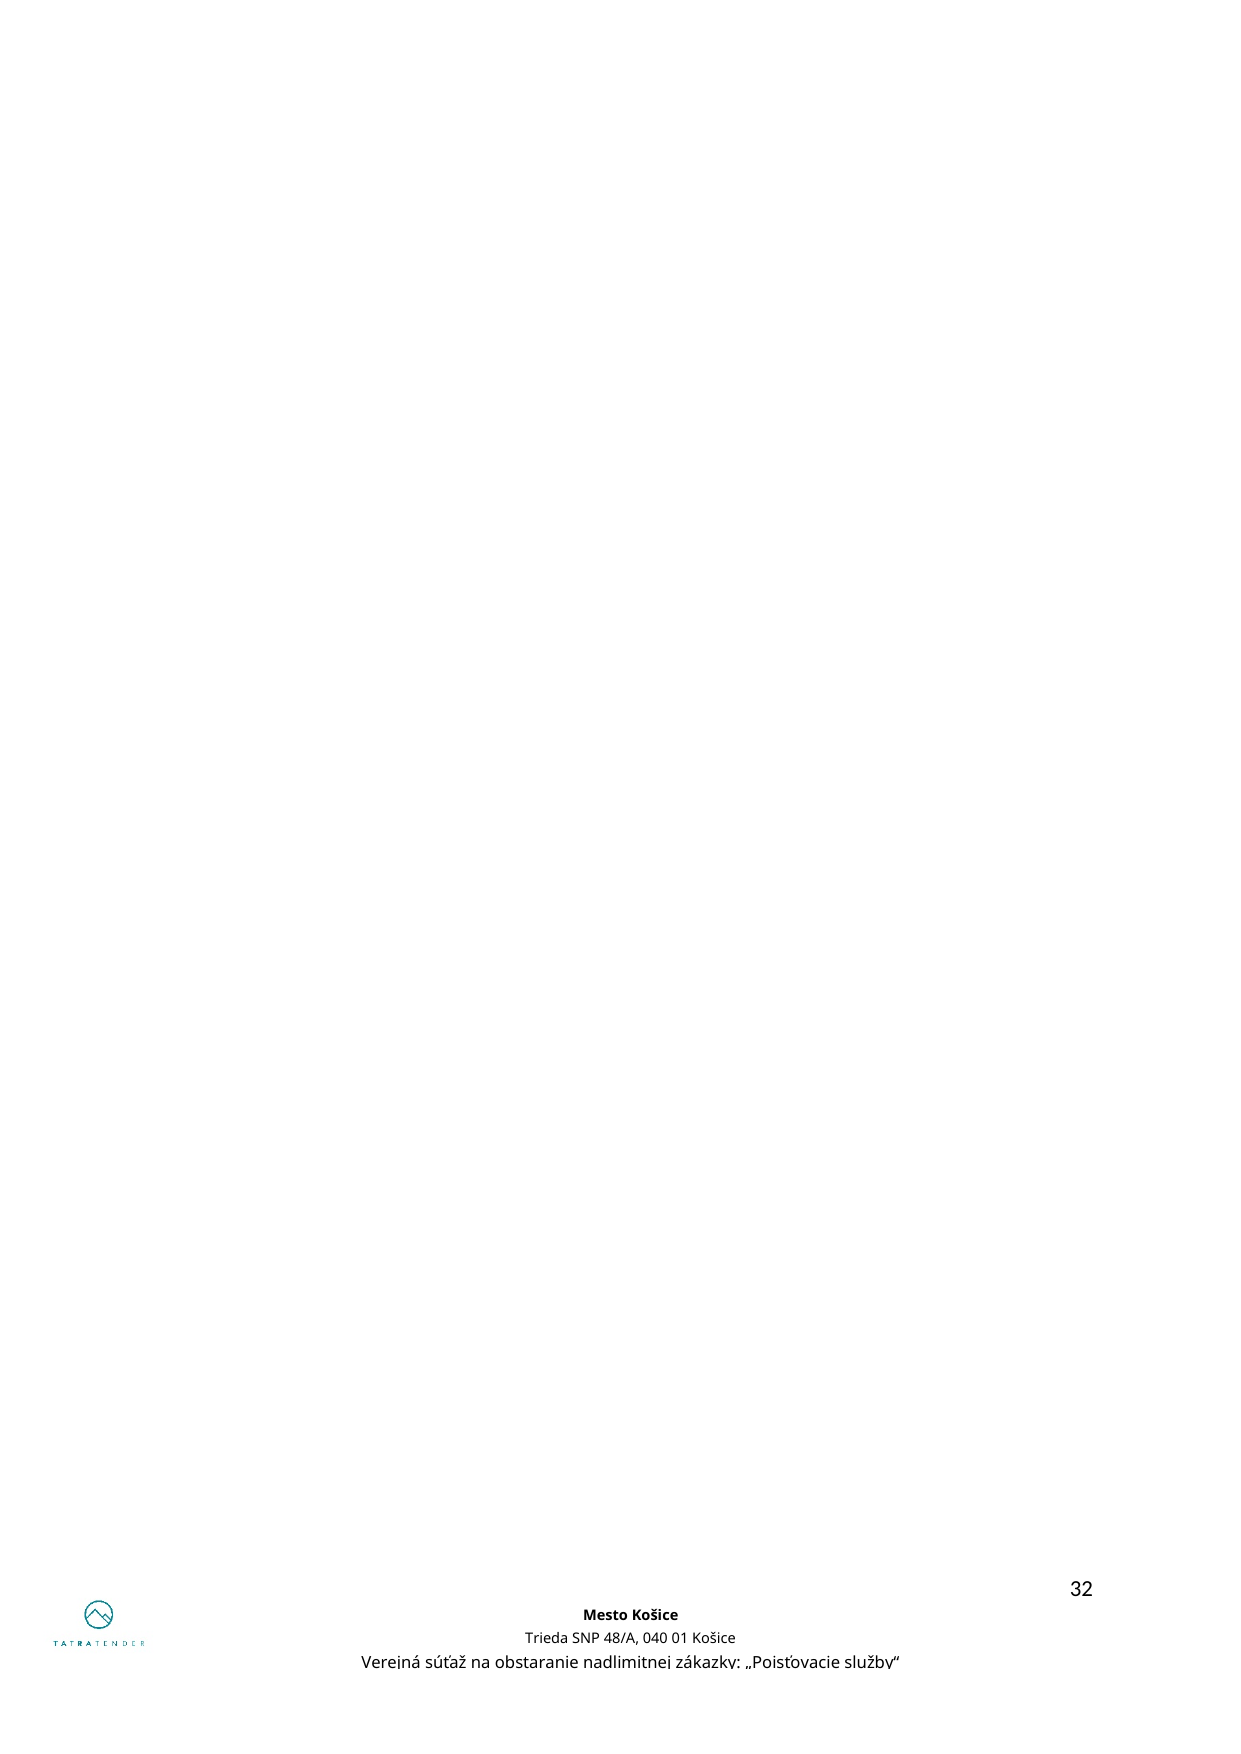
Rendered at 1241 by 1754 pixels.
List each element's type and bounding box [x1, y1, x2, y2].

picture [32, 1576, 165, 1670]
